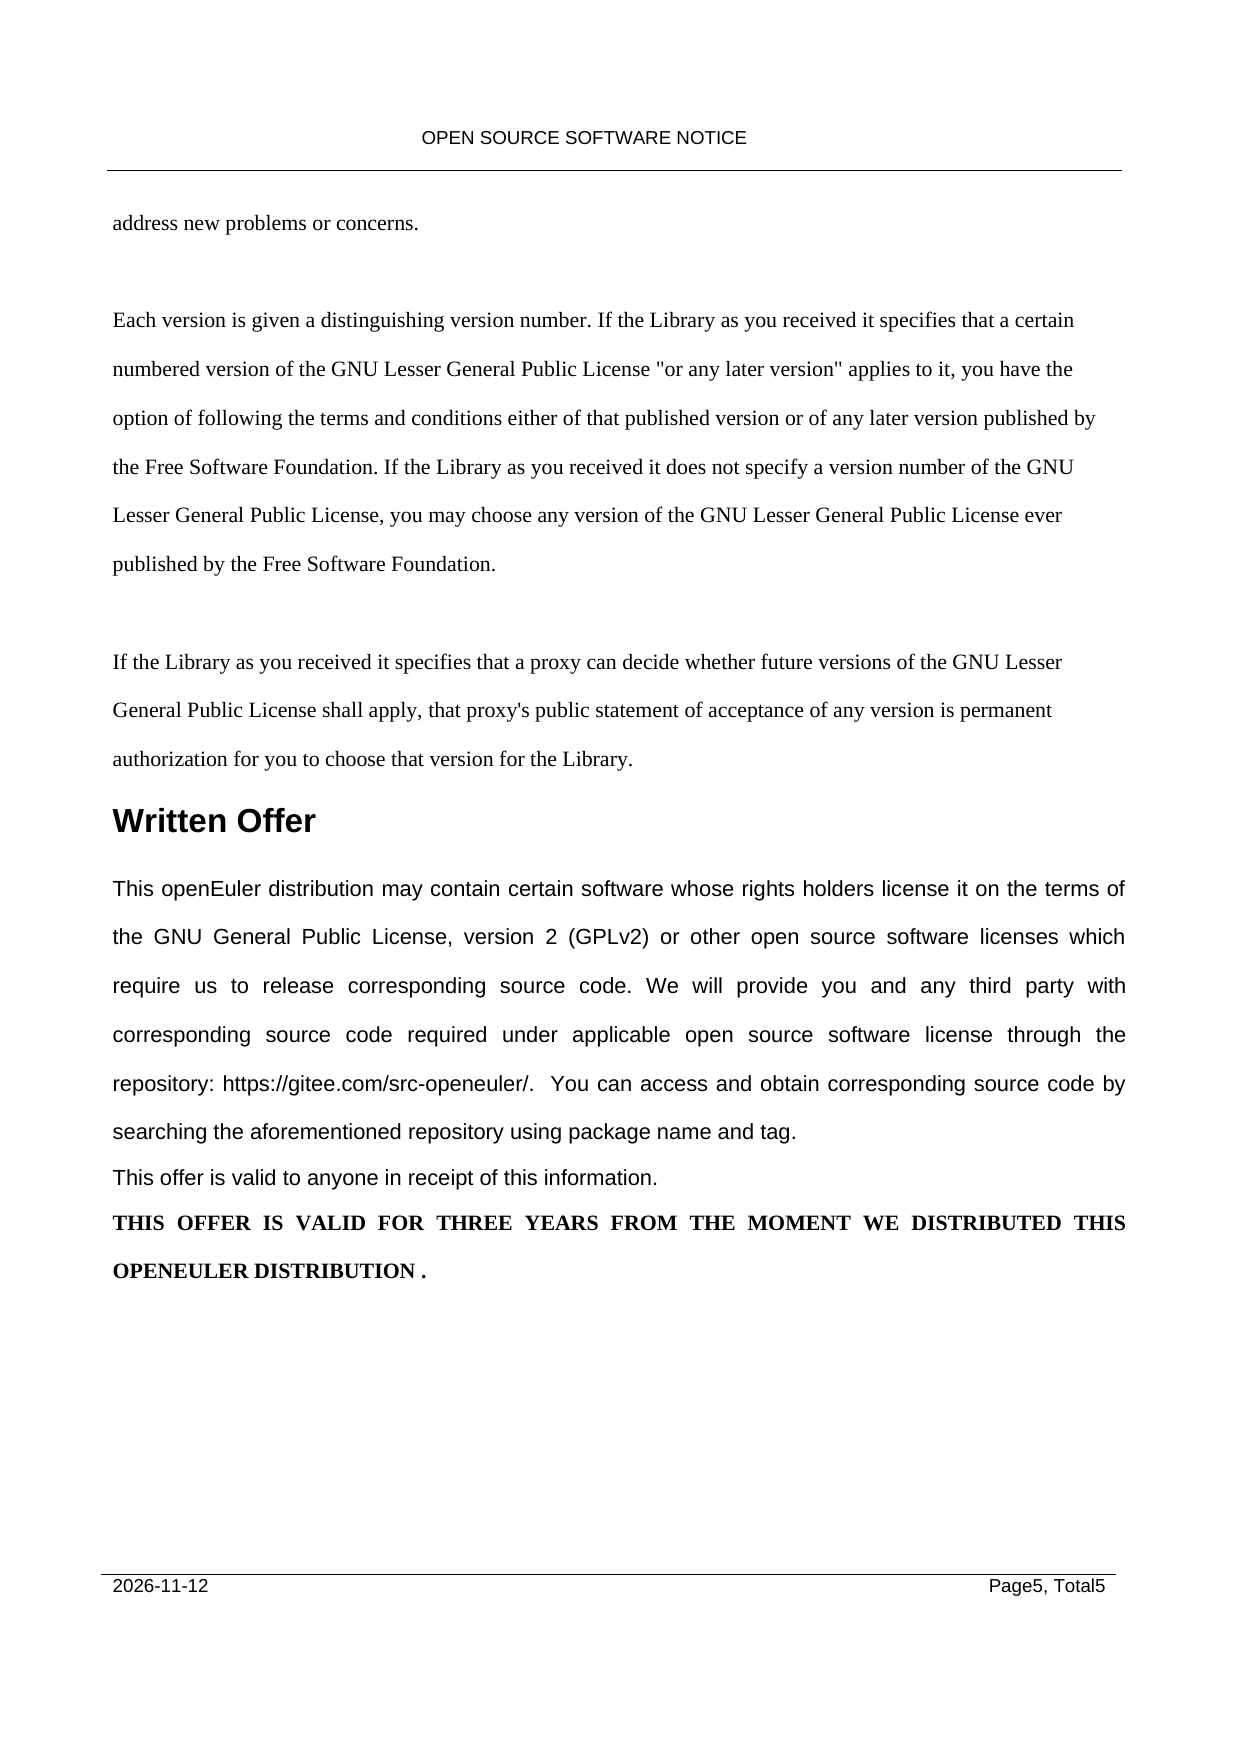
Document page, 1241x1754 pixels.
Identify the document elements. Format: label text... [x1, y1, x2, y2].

text Written Offer [112, 788, 1128, 853]
text This openEuler distribution may contain certain software whose rights holders license it on the terms of the GNU General Public License, version 2 (GPLv2) or other open source software licenses which require us to release corresponding source code. We will provide you and any third party with corresponding source code required under applicable open source software license through the repository: https://gitee.com/src-openeuler/. You can access and obtain corresponding source code by searching the aforementioned repository using package name and tag. [112, 872, 1128, 1148]
text THIS OFFER IS VALID FOR THREE YEARS FROM THE MOMENT WE DISTRIBUTED THIS OPENEULER DISTRIBUTION . [112, 1206, 1128, 1287]
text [112, 206, 1128, 775]
text This offer is valid to anyone in receipt of this information. [112, 1161, 1128, 1193]
